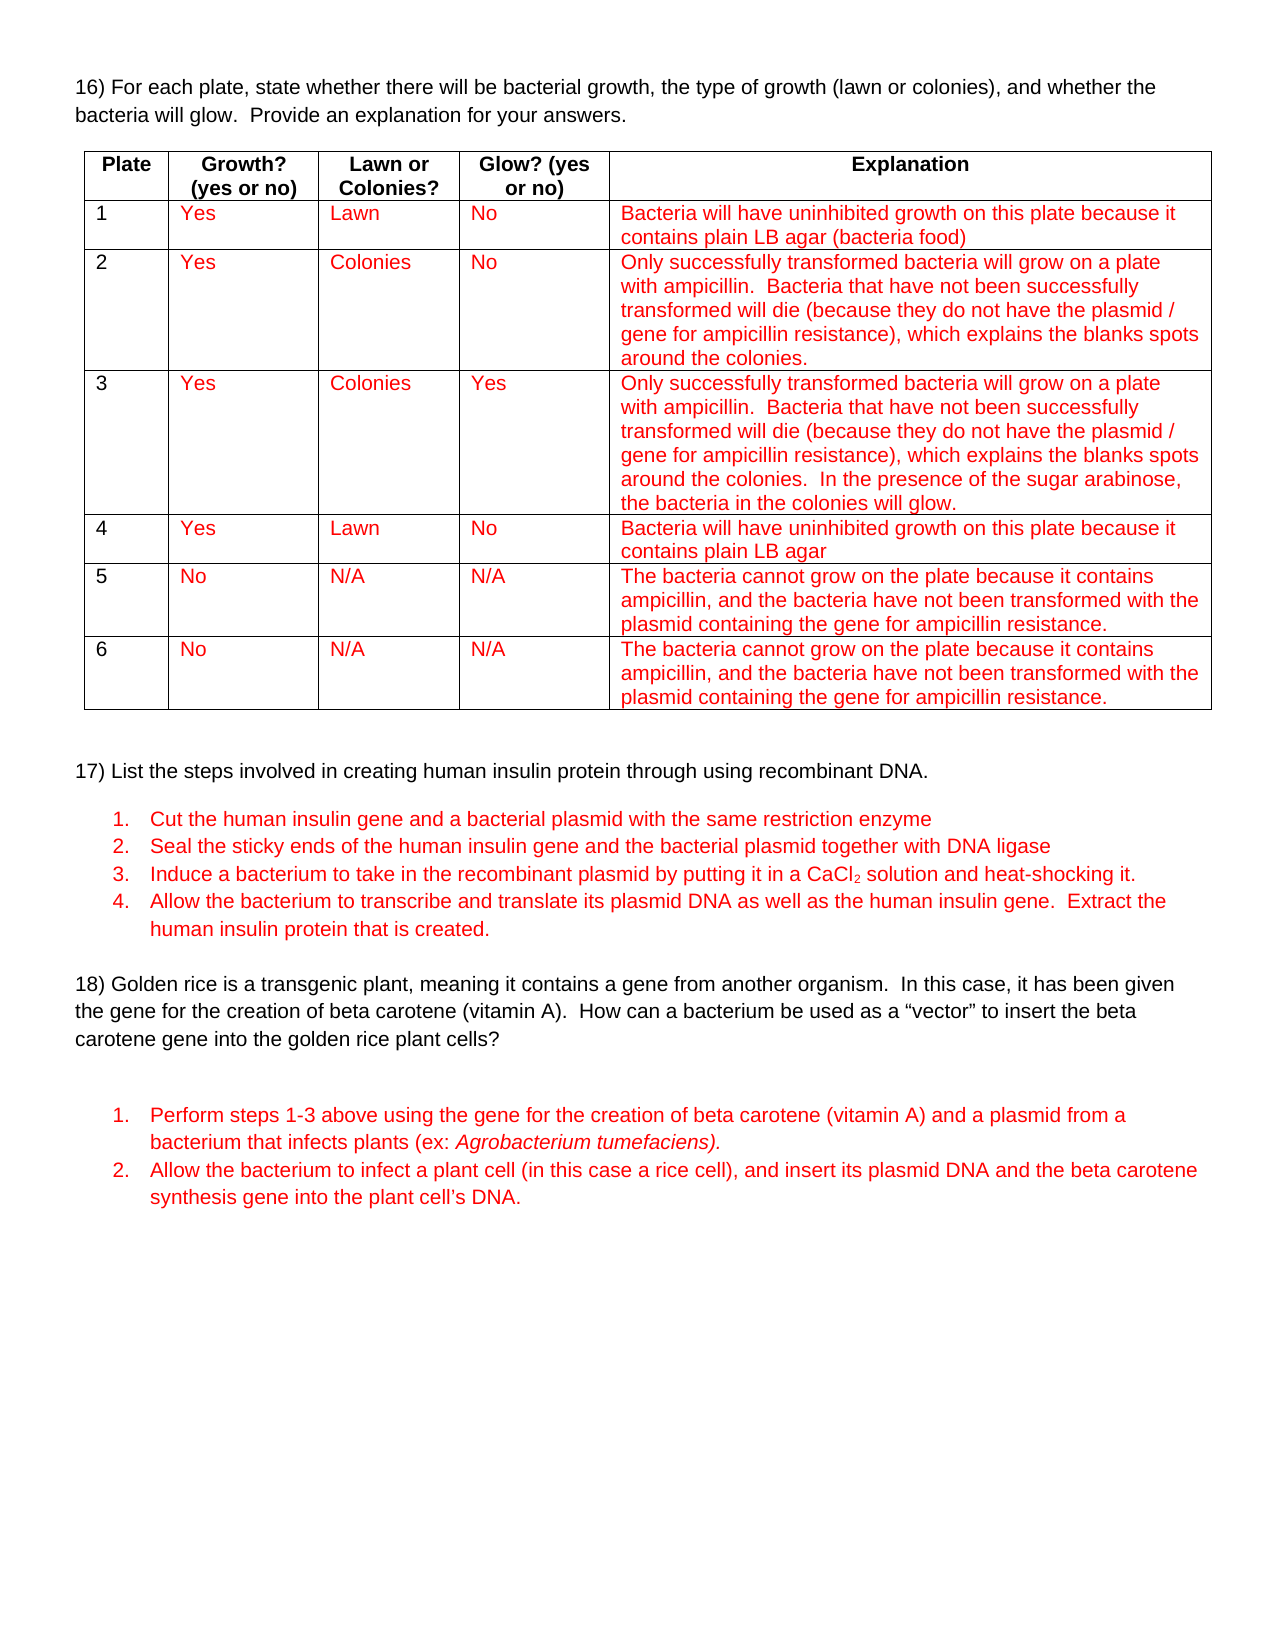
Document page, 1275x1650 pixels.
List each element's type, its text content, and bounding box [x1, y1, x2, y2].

table_header Lawn or Colonies? [319, 152, 459, 200]
table_cell Lawn [319, 515, 459, 563]
table_cell N/A [460, 564, 609, 636]
table_cell No [460, 515, 609, 563]
list Perform steps 1-3 above using the gene for the creation of beta carotene (vitamin A) and a plasmid from a bacterium that infects plants (ex: Agrobacterium tumefaciens). [112, 1103, 1200, 1154]
table_cell Yes [169, 371, 318, 514]
list Cut the human insulin gene and a bacterial plasmid with the same restriction enzyme [112, 807, 1200, 831]
list Seal the sticky ends of the human insulin gene and the bacterial plasmid together with DNA ligase [112, 834, 1200, 858]
text 16) For each plate, state whether there will be bacterial growth, the type of growth (lawn or colonies), and whether the bacteria will glow. Provide an explanation for your answers. [75, 75, 1200, 126]
table_cell No [169, 637, 318, 709]
table_cell No [169, 564, 318, 636]
table_cell N/A [460, 637, 609, 709]
table_header Growth? (yes or no) [169, 152, 318, 200]
list Induce a bacterium to take in the recombinant plasmid by putting it in a CaCl2 solution and heat-shocking it. [112, 862, 1200, 886]
table_cell Yes [169, 201, 318, 249]
table_cell Only successfully transformed bacteria will grow on a plate with ampicillin. Bacteria that have not been successfully transformed will die (because they do not have the plasmid / gene for ampicillin resistance), which explains the blanks spots around the colonies. In the presence of the sugar arabinose, the bacteria in the colonies will glow. [610, 371, 1211, 514]
table_cell Colonies [319, 250, 459, 369]
table_cell Lawn [319, 201, 459, 249]
table_cell Only successfully transformed bacteria will grow on a plate with ampicillin. Bacteria that have not been successfully transformed will die (because they do not have the plasmid / gene for ampicillin resistance), which explains the blanks spots around the colonies. [610, 250, 1211, 369]
table_cell The bacteria cannot grow on the plate because it contains ampicillin, and the bacteria have not been transformed with the plasmid containing the gene for ampicillin resistance. [610, 564, 1211, 636]
table_cell Yes [169, 515, 318, 563]
table_cell 3 [85, 371, 168, 514]
table_cell 5 [85, 564, 168, 636]
table_cell No [460, 250, 609, 369]
table_header Plate [85, 152, 168, 200]
table_cell Colonies [319, 371, 459, 514]
table_cell 1 [85, 201, 168, 249]
table_cell N/A [319, 637, 459, 709]
table_header Explanation [610, 152, 1211, 200]
table_cell Bacteria will have uninhibited growth on this plate because it contains plain LB agar (bacteria food) [610, 201, 1211, 249]
table_cell 4 [85, 515, 168, 563]
table_cell No [460, 201, 609, 249]
list Allow the bacterium to infect a plant cell (in this case a rice cell), and insert its plasmid DNA and the beta carotene synthesis gene into the plant cell’s DNA. [112, 1158, 1200, 1209]
table_cell Yes [169, 250, 318, 369]
table_cell 2 [85, 250, 168, 369]
table_cell Yes [460, 371, 609, 514]
text 17) List the steps involved in creating human insulin protein through using recombinant DNA. [75, 758, 1200, 782]
table_cell The bacteria cannot grow on the plate because it contains ampicillin, and the bacteria have not been transformed with the plasmid containing the gene for ampicillin resistance. [610, 637, 1211, 709]
text 18) Golden rice is a transgenic plant, meaning it contains a gene from another organism. In this case, it has been given the gene for the creation of beta carotene (vitamin A). How can a bacterium be used as a “vector” to insert the beta carotene gene into the golden rice plant cells? [75, 972, 1200, 1051]
list Allow the bacterium to transcribe and translate its plasmid DNA as well as the human insulin gene. Extract the human insulin protein that is created. [112, 889, 1200, 941]
table_cell N/A [319, 564, 459, 636]
table_cell Bacteria will have uninhibited growth on this plate because it contains plain LB agar [610, 515, 1211, 563]
table_cell 6 [85, 637, 168, 709]
table_header Glow? (yes or no) [460, 152, 609, 200]
